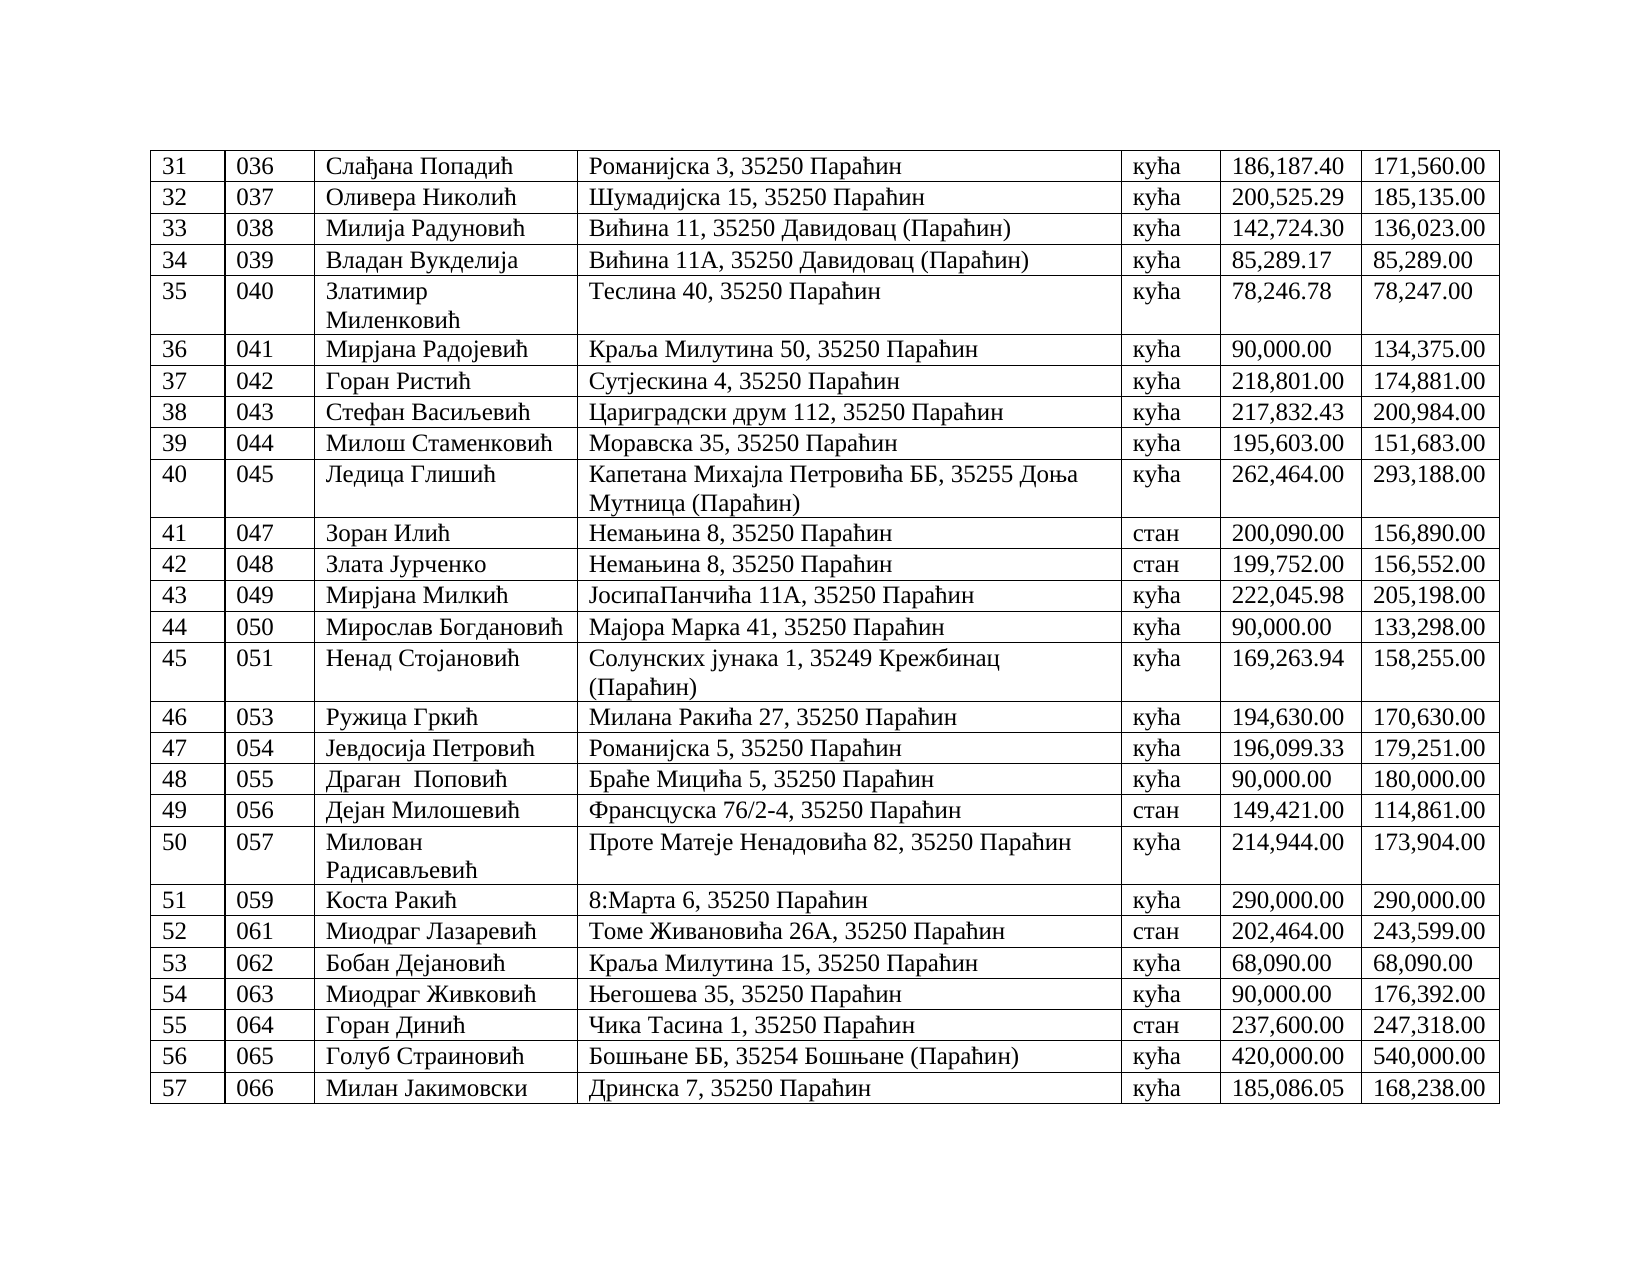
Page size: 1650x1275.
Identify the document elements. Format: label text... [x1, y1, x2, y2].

table_cell 39 [151, 428, 224, 458]
table_cell кућа [1122, 885, 1220, 915]
table_cell 205,198.00 [1362, 581, 1499, 611]
table_cell 200,090.00 [1221, 518, 1361, 548]
table_cell 41 [151, 518, 224, 548]
table_cell 222,045.98 [1221, 581, 1361, 611]
table_cell 064 [226, 1010, 314, 1040]
table_cell 214,944.00 [1221, 827, 1361, 884]
table_cell Дејан Милошевић [315, 795, 577, 826]
table_cell Шумадијска 15, 35250 Параћин [578, 182, 1121, 212]
table_cell кућа [1122, 643, 1220, 701]
table_cell кућа [1122, 366, 1220, 396]
table_cell 78,247.00 [1362, 276, 1499, 333]
table_cell 40 [151, 460, 224, 517]
table_cell 290,000.00 [1221, 885, 1361, 915]
table_cell Зоран Илић [315, 518, 577, 548]
table_cell кућа [1122, 245, 1220, 275]
table_cell 065 [226, 1041, 314, 1072]
table_cell 49 [151, 795, 224, 826]
table_cell 237,600.00 [1221, 1010, 1361, 1040]
table_cell 176,392.00 [1362, 979, 1499, 1009]
table_cell 85,289.17 [1221, 245, 1361, 275]
table_cell 151,683.00 [1362, 428, 1499, 458]
table_cell кућа [1122, 733, 1220, 763]
table_cell 173,904.00 [1362, 827, 1499, 884]
table_cell Његошева 35, 35250 Параћин [578, 979, 1121, 1009]
table_cell 185,135.00 [1362, 182, 1499, 212]
table_cell 54 [151, 979, 224, 1009]
table_cell Ружица Гркић [315, 702, 577, 732]
table_cell стан [1122, 549, 1220, 579]
table_cell Мајора Марка 41, 35250 Параћин [578, 612, 1121, 642]
table_cell Вићина 11А, 35250 Давидовац (Параћин) [578, 245, 1121, 275]
table_cell 68,090.00 [1221, 948, 1361, 978]
table_cell Злата Јурченко [315, 549, 577, 579]
table_cell 217,832.43 [1221, 397, 1361, 427]
table_cell кућа [1122, 979, 1220, 1009]
table_cell 218,801.00 [1221, 366, 1361, 396]
table_cell Мирјана Милкић [315, 581, 577, 611]
table_cell кућа [1122, 948, 1220, 978]
table_cell Слађана Попадић [315, 151, 577, 181]
table_cell Милован Радисављевић [315, 827, 577, 884]
table_cell 061 [226, 916, 314, 947]
table_cell кућа [1122, 397, 1220, 427]
table_cell 293,188.00 [1362, 460, 1499, 517]
table_cell Капетана Михајла Петровића ББ, 35255 Доња Мутница (Параћин) [578, 460, 1121, 517]
table_cell кућа [1122, 428, 1220, 458]
table_cell Милана Ракића 27, 35250 Параћин [578, 702, 1121, 732]
table_cell Милош Стаменковић [315, 428, 577, 458]
table_cell 540,000.00 [1362, 1041, 1499, 1072]
table_cell 186,187.40 [1221, 151, 1361, 181]
table_cell 053 [226, 702, 314, 732]
table_cell 247,318.00 [1362, 1010, 1499, 1040]
table_cell Стефан Васиљевић [315, 397, 577, 427]
table_cell 039 [226, 245, 314, 275]
table_cell 063 [226, 979, 314, 1009]
table_cell кућа [1122, 764, 1220, 794]
table_cell стан [1122, 1010, 1220, 1040]
table_cell Миодраг Живковић [315, 979, 577, 1009]
table_cell Владан Вукделија [315, 245, 577, 275]
table_cell 199,752.00 [1221, 549, 1361, 579]
table_cell Миодраг Лазаревић [315, 916, 577, 947]
table_cell 170,630.00 [1362, 702, 1499, 732]
table_cell 156,552.00 [1362, 549, 1499, 579]
table_cell 50 [151, 827, 224, 884]
table_cell 32 [151, 182, 224, 212]
table_cell 42 [151, 549, 224, 579]
table_cell 46 [151, 702, 224, 732]
table_cell Златимир Миленковић [315, 276, 577, 333]
table_cell Браће Мицића 5, 35250 Параћин [578, 764, 1121, 794]
table_cell 174,881.00 [1362, 366, 1499, 396]
table_cell стан [1122, 518, 1220, 548]
table_cell 149,421.00 [1221, 795, 1361, 826]
table_cell 134,375.00 [1362, 335, 1499, 365]
table_cell Цариградски друм 112, 35250 Параћин [578, 397, 1121, 427]
table_cell Оливера Николић [315, 182, 577, 212]
table_cell Немањина 8, 35250 Параћин [578, 518, 1121, 548]
table_cell Горан Ристић [315, 366, 577, 396]
table_cell кућа [1122, 335, 1220, 365]
table_cell 90,000.00 [1221, 335, 1361, 365]
table_cell ЈосипаПанчића 11А, 35250 Параћин [578, 581, 1121, 611]
table_cell 040 [226, 276, 314, 333]
table_cell 51 [151, 885, 224, 915]
table_cell 158,255.00 [1362, 643, 1499, 701]
table_cell 57 [151, 1073, 224, 1103]
table_cell Сутјескина 4, 35250 Параћин [578, 366, 1121, 396]
table_cell стан [1122, 916, 1220, 947]
table_cell Јевдосија Петровић [315, 733, 577, 763]
table_cell 038 [226, 214, 314, 244]
table_cell Франсцуска 76/2-4, 35250 Параћин [578, 795, 1121, 826]
table_cell Ледица Глишић [315, 460, 577, 517]
table_cell 202,464.00 [1221, 916, 1361, 947]
table_cell кућа [1122, 460, 1220, 517]
table_cell 8:Марта 6, 35250 Параћин [578, 885, 1121, 915]
table_cell 171,560.00 [1362, 151, 1499, 181]
table_cell 062 [226, 948, 314, 978]
table_cell Краља Милутина 50, 35250 Параћин [578, 335, 1121, 365]
table_cell 041 [226, 335, 314, 365]
table_cell 133,298.00 [1362, 612, 1499, 642]
table_cell 90,000.00 [1221, 612, 1361, 642]
table_cell 243,599.00 [1362, 916, 1499, 947]
table_cell Немањина 8, 35250 Параћин [578, 549, 1121, 579]
table_cell кућа [1122, 214, 1220, 244]
table_cell 56 [151, 1041, 224, 1072]
table_cell Горан Динић [315, 1010, 577, 1040]
table_cell 200,525.29 [1221, 182, 1361, 212]
table_cell 34 [151, 245, 224, 275]
table_cell кућа [1122, 612, 1220, 642]
table_cell Ненад Стојановић [315, 643, 577, 701]
table_cell 35 [151, 276, 224, 333]
table_cell Чика Тасина 1, 35250 Параћин [578, 1010, 1121, 1040]
table_cell 262,464.00 [1221, 460, 1361, 517]
table_cell Томе Живановића 26А, 35250 Параћин [578, 916, 1121, 947]
table_cell Краља Милутина 15, 35250 Параћин [578, 948, 1121, 978]
table_cell Бобан Дејановић [315, 948, 577, 978]
table_cell Моравска 35, 35250 Параћин [578, 428, 1121, 458]
table_cell 045 [226, 460, 314, 517]
table_cell 36 [151, 335, 224, 365]
table_cell кућа [1122, 151, 1220, 181]
table_cell 042 [226, 366, 314, 396]
table_cell Проте Матеје Ненадовића 82, 35250 Параћин [578, 827, 1121, 884]
table_cell кућа [1122, 182, 1220, 212]
table_cell 054 [226, 733, 314, 763]
table_cell 066 [226, 1073, 314, 1103]
table_cell кућа [1122, 702, 1220, 732]
table_cell 200,984.00 [1362, 397, 1499, 427]
table_cell 48 [151, 764, 224, 794]
table_cell Мирослав Богдановић [315, 612, 577, 642]
table_cell 90,000.00 [1221, 979, 1361, 1009]
table_cell 68,090.00 [1362, 948, 1499, 978]
table_cell 38 [151, 397, 224, 427]
table_cell 056 [226, 795, 314, 826]
table_cell 33 [151, 214, 224, 244]
table_cell 051 [226, 643, 314, 701]
table_cell 180,000.00 [1362, 764, 1499, 794]
table_cell кућа [1122, 1041, 1220, 1072]
table_cell 45 [151, 643, 224, 701]
table_cell Дринска 7, 35250 Параћин [578, 1073, 1121, 1103]
table_cell 52 [151, 916, 224, 947]
table_cell кућа [1122, 827, 1220, 884]
table_cell Милан Јакимовски [315, 1073, 577, 1103]
table_cell 169,263.94 [1221, 643, 1361, 701]
table_cell Романијска 5, 35250 Параћин [578, 733, 1121, 763]
table_cell 37 [151, 366, 224, 396]
table_cell Голуб Страиновић [315, 1041, 577, 1072]
table_cell 196,099.33 [1221, 733, 1361, 763]
table_cell Мирјана Радојевић [315, 335, 577, 365]
table_cell 290,000.00 [1362, 885, 1499, 915]
table_cell 90,000.00 [1221, 764, 1361, 794]
table_cell 057 [226, 827, 314, 884]
table_cell 44 [151, 612, 224, 642]
table_cell 195,603.00 [1221, 428, 1361, 458]
table_cell кућа [1122, 1073, 1220, 1103]
table_cell 048 [226, 549, 314, 579]
table_cell 85,289.00 [1362, 245, 1499, 275]
table_cell 47 [151, 733, 224, 763]
table_cell 43 [151, 581, 224, 611]
table_cell 168,238.00 [1362, 1073, 1499, 1103]
table_cell 156,890.00 [1362, 518, 1499, 548]
table_cell 420,000.00 [1221, 1041, 1361, 1072]
table_cell 036 [226, 151, 314, 181]
table_cell 55 [151, 1010, 224, 1040]
table_cell Вићина 11, 35250 Давидовац (Параћин) [578, 214, 1121, 244]
table_cell 043 [226, 397, 314, 427]
table_cell 055 [226, 764, 314, 794]
table_cell Теслина 40, 35250 Параћин [578, 276, 1121, 333]
table_cell 050 [226, 612, 314, 642]
table_cell кућа [1122, 581, 1220, 611]
table_cell 049 [226, 581, 314, 611]
table_cell 047 [226, 518, 314, 548]
table_cell 136,023.00 [1362, 214, 1499, 244]
table_cell 179,251.00 [1362, 733, 1499, 763]
table_cell 53 [151, 948, 224, 978]
table_cell 142,724.30 [1221, 214, 1361, 244]
table_cell стан [1122, 795, 1220, 826]
table_cell Романијска 3, 35250 Параћин [578, 151, 1121, 181]
table_cell 044 [226, 428, 314, 458]
table_cell кућа [1122, 276, 1220, 333]
table_cell Бошњане ББ, 35254 Бошњане (Параћин) [578, 1041, 1121, 1072]
table_cell 114,861.00 [1362, 795, 1499, 826]
table_cell 78,246.78 [1221, 276, 1361, 333]
table_cell Милија Радуновић [315, 214, 577, 244]
table_cell Солунских јунака 1, 35249 Крежбинац (Параћин) [578, 643, 1121, 701]
table_cell 185,086.05 [1221, 1073, 1361, 1103]
table_cell 037 [226, 182, 314, 212]
table_cell Коста Ракић [315, 885, 577, 915]
table_cell 194,630.00 [1221, 702, 1361, 732]
table_cell 059 [226, 885, 314, 915]
table_cell 31 [151, 151, 224, 181]
table_cell Драган Поповић [315, 764, 577, 794]
